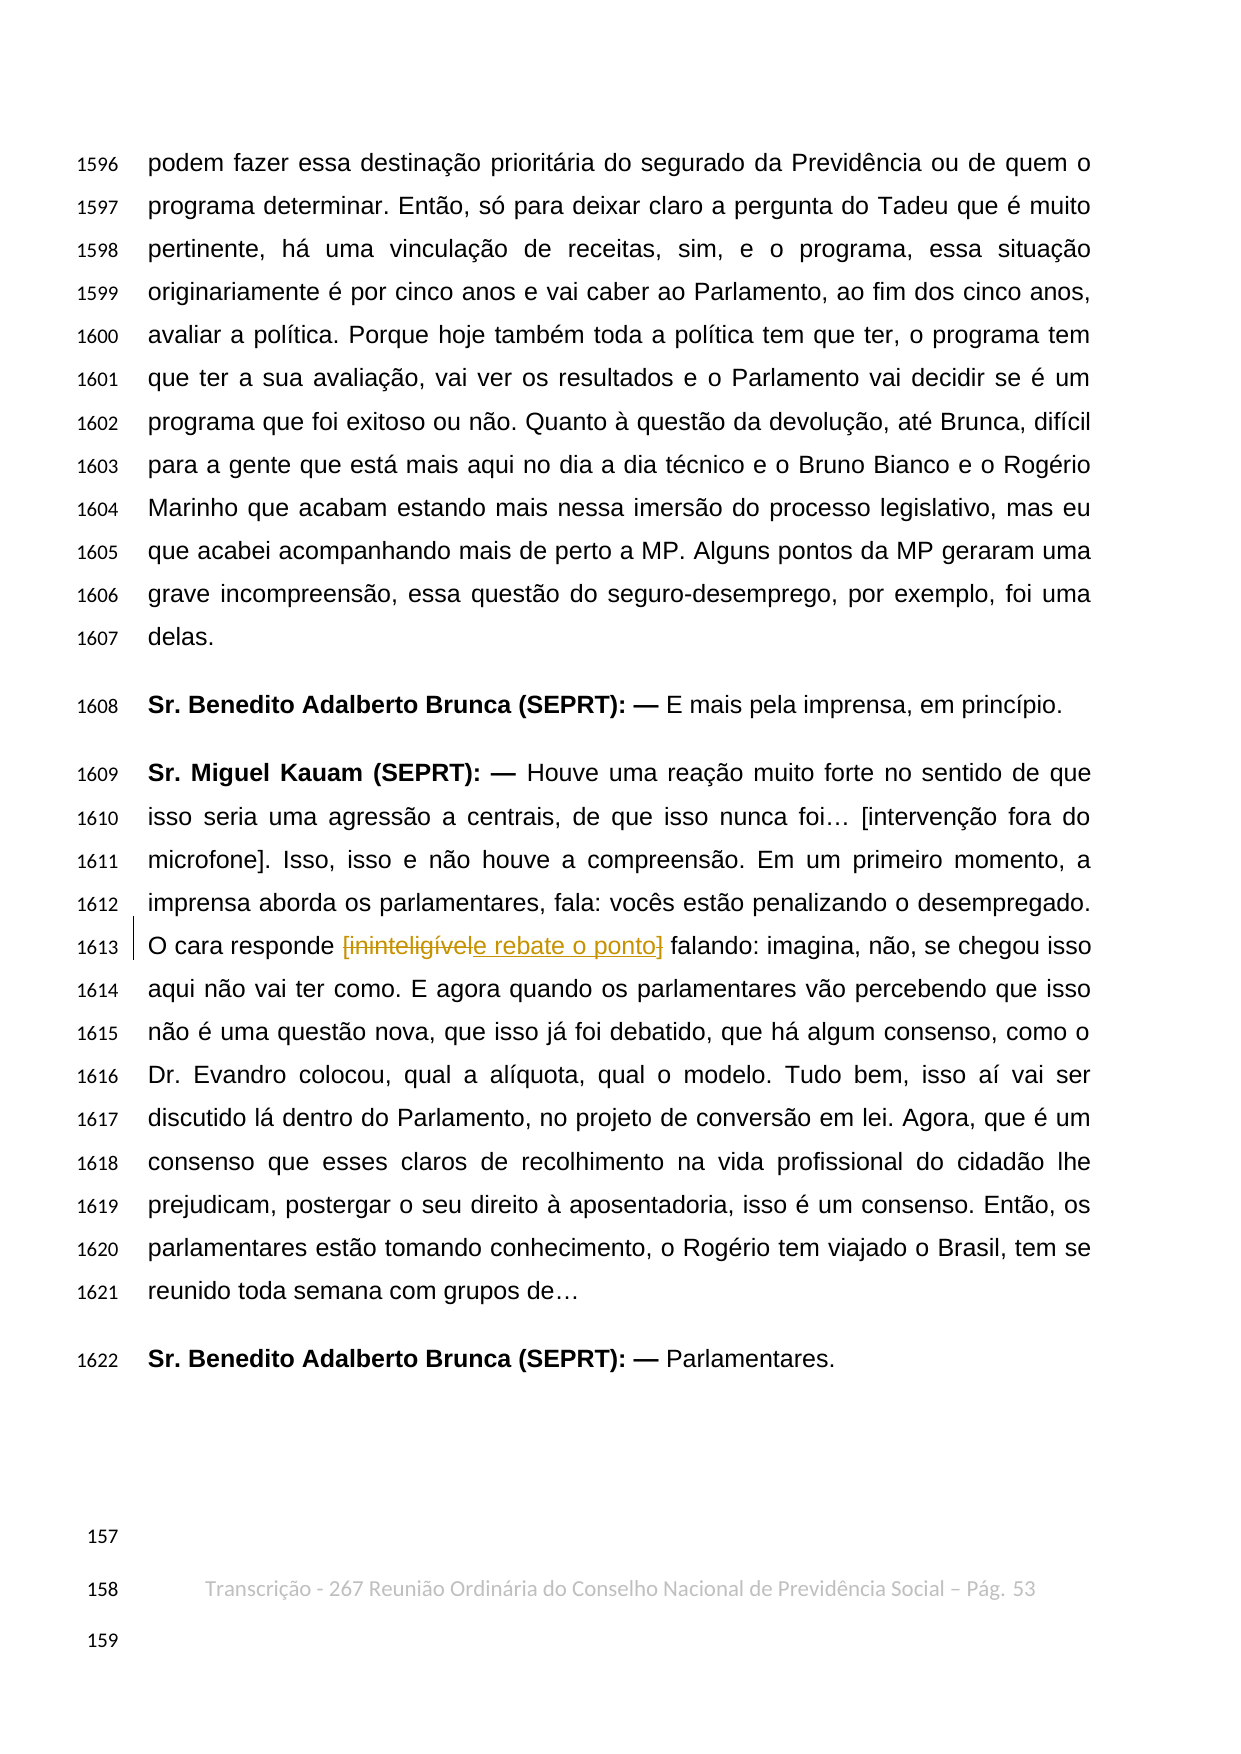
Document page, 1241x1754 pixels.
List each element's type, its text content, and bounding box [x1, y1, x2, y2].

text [148, 148, 1092, 651]
text Sr. Miguel Kauam (SEPRT): — Houve uma reação muito forte no sentido de que isso seria uma agressão a centrais, de que isso nunca foi… [intervenção fora do microfone]. Isso, isso e não houve a compreensão. Em um primeiro momento, a imprensa aborda os parlamentares, fala: vocês estão penalizando o desempregado. O cara responde falando: imagina, não, se chegou isso aqui não vai ter como. E agora quando os parlamentares vão percebendo que isso não é uma questão nova, que isso já foi debatido, que há algum consenso, como o Dr. Evandro colocou, qual a alíquota, qual o modelo. Tudo bem, isso aí vai ser discutido lá dentro do Parlamento, no projeto de conversão em lei. Agora, que é um consenso que esses claros de recolhimento na vida profissional do cidadão lhe prejudicam, postergar o seu direito à aposentadoria, isso é um consenso. Então, os parlamentares estão tomando conhecimento, o Rogério tem viajado o Brasil, tem se reunido toda semana com grupos de… [148, 758, 1092, 1304]
text Sr. Benedito Adalberto Brunca (SEPRT): — Parlamentares. [148, 1344, 1092, 1373]
text Sr. Benedito Adalberto Brunca (SEPRT): — E mais pela imprensa, em princípio. [148, 690, 1092, 719]
